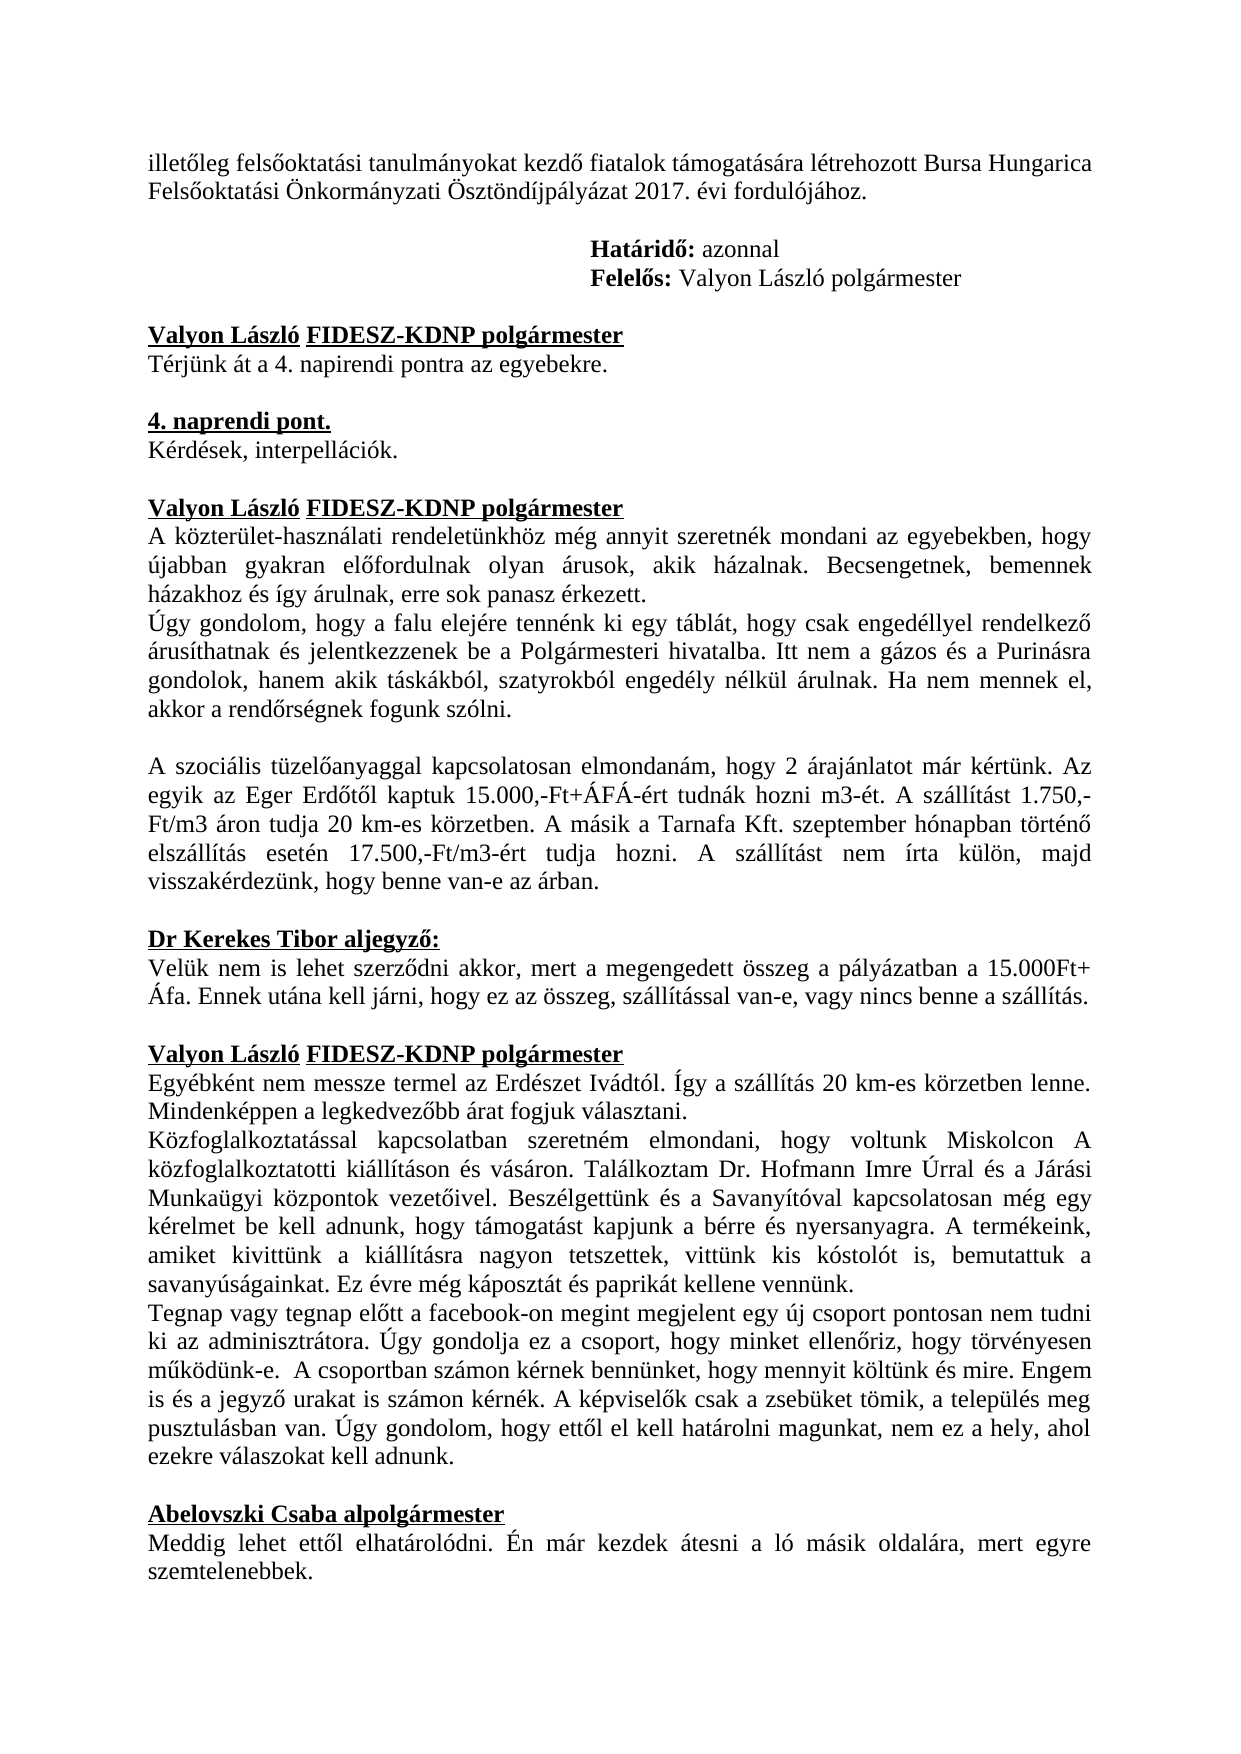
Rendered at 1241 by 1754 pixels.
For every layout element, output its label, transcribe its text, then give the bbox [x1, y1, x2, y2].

text Valyon László FIDESZ-KDNP polgármester [148, 1039, 1093, 1068]
text Abelovszki Csaba alpolgármester [148, 1499, 1093, 1528]
text Dr Kerekes Tibor aljegyző: [148, 924, 1093, 953]
text Valyon László FIDESZ-KDNP polgármester [148, 493, 1093, 521]
text A közterület-használati rendeletünkhöz még annyit szeretnék mondani az egyebekben, hogy újabban gyakran előfordulnak olyan árusok, akik házalnak. Becsengetnek, bemennek házakhoz és így árulnak, erre sok panasz érkezett. [148, 521, 1093, 608]
text Egyébként nem messze termel az Erdészet Ivádtól. Így a szállítás 20 km-es körzetben lenne. Mindenképpen a legkedvezőbb árat fogjuk választani. [148, 1068, 1093, 1125]
text A szociális tüzelőanyaggal kapcsolatosan elmondanám, hogy 2 árajánlatot már kértünk. Az egyik az Eger Erdőtől kaptuk 15.000,-Ft+ÁFÁ-ért tudnák hozni m3-ét. A szállítást 1.750,-Ft/m3 áron tudja 20 km-es körzetben. A másik a Tarnafa Kft. szeptember hónapban történő elszállítás esetén 17.500,-Ft/m3-ért tudja hozni. A szállítást nem írta külön, majd visszakérdezünk, hogy benne van-e az árban. [148, 751, 1093, 895]
text Közfoglalkoztatással kapcsolatban szeretném elmondani, hogy voltunk Miskolcon A közfoglalkoztatotti kiállításon és vásáron. Találkoztam Dr. Hofmann Imre Úrral és a Járási Munkaügyi központok vezetőivel. Beszélgettünk és a Savanyítóval kapcsolatosan még egy kérelmet be kell adnunk, hogy támogatást kapjunk a bérre és nyersanyagra. A termékeink, amiket kivittünk a kiállításra nagyon tetszettek, vittünk kis kóstolót is, bemutattuk a savanyúságainkat. Ez évre még káposztát és paprikát kellene vennünk. [148, 1125, 1093, 1298]
text Velük nem is lehet szerződni akkor, mert a megengedett összeg a pályázatban a 15.000Ft+ Áfa. Ennek utána kell járni, hogy ez az összeg, szállítással van-e, vagy nincs benne a szállítás. [148, 953, 1093, 1010]
text Határidő: azonnal [148, 234, 1093, 263]
text 4. naprendi pont. [148, 406, 1093, 435]
text Kérdések, interpellációk. [148, 435, 1093, 464]
text Tegnap vagy tegnap előtt a facebook-on megint megjelent egy új csoport pontosan nem tudni ki az adminisztrátora. Úgy gondolja ez a csoport, hogy minket ellenőriz, hogy törvényesen működünk-e. A csoportban számon kérnek bennünket, hogy mennyit költünk és mire. Engem is és a jegyző urakat is számon kérnék. A képviselők csak a zsebüket tömik, a település meg pusztulásban van. Úgy gondolom, hogy ettől el kell határolni magunkat, nem ez a hely, ahol ezekre válaszokat kell adnunk. [148, 1298, 1093, 1470]
text Valyon László FIDESZ-KDNP polgármester [148, 320, 1093, 349]
text Térjünk át a 4. napirendi pontra az egyebekre. [148, 349, 1093, 378]
text Úgy gondolom, hogy a falu elejére tennénk ki egy táblát, hogy csak engedéllyel rendelkező árusíthatnak és jelentkezzenek be a Polgármesteri hivatalba. Itt nem a gázos és a Purinásra gondolok, hanem akik táskákból, szatyrokból engedély nélkül árulnak. Ha nem mennek el, akkor a rendőrségnek fogunk szólni. [148, 608, 1093, 723]
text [148, 148, 1093, 205]
text Felelős: Valyon László polgármester [148, 263, 1093, 291]
text Meddig lehet ettől elhatárolódni. Én már kezdek átesni a ló másik oldalára, mert egyre szemtelenebbek. [148, 1528, 1093, 1585]
